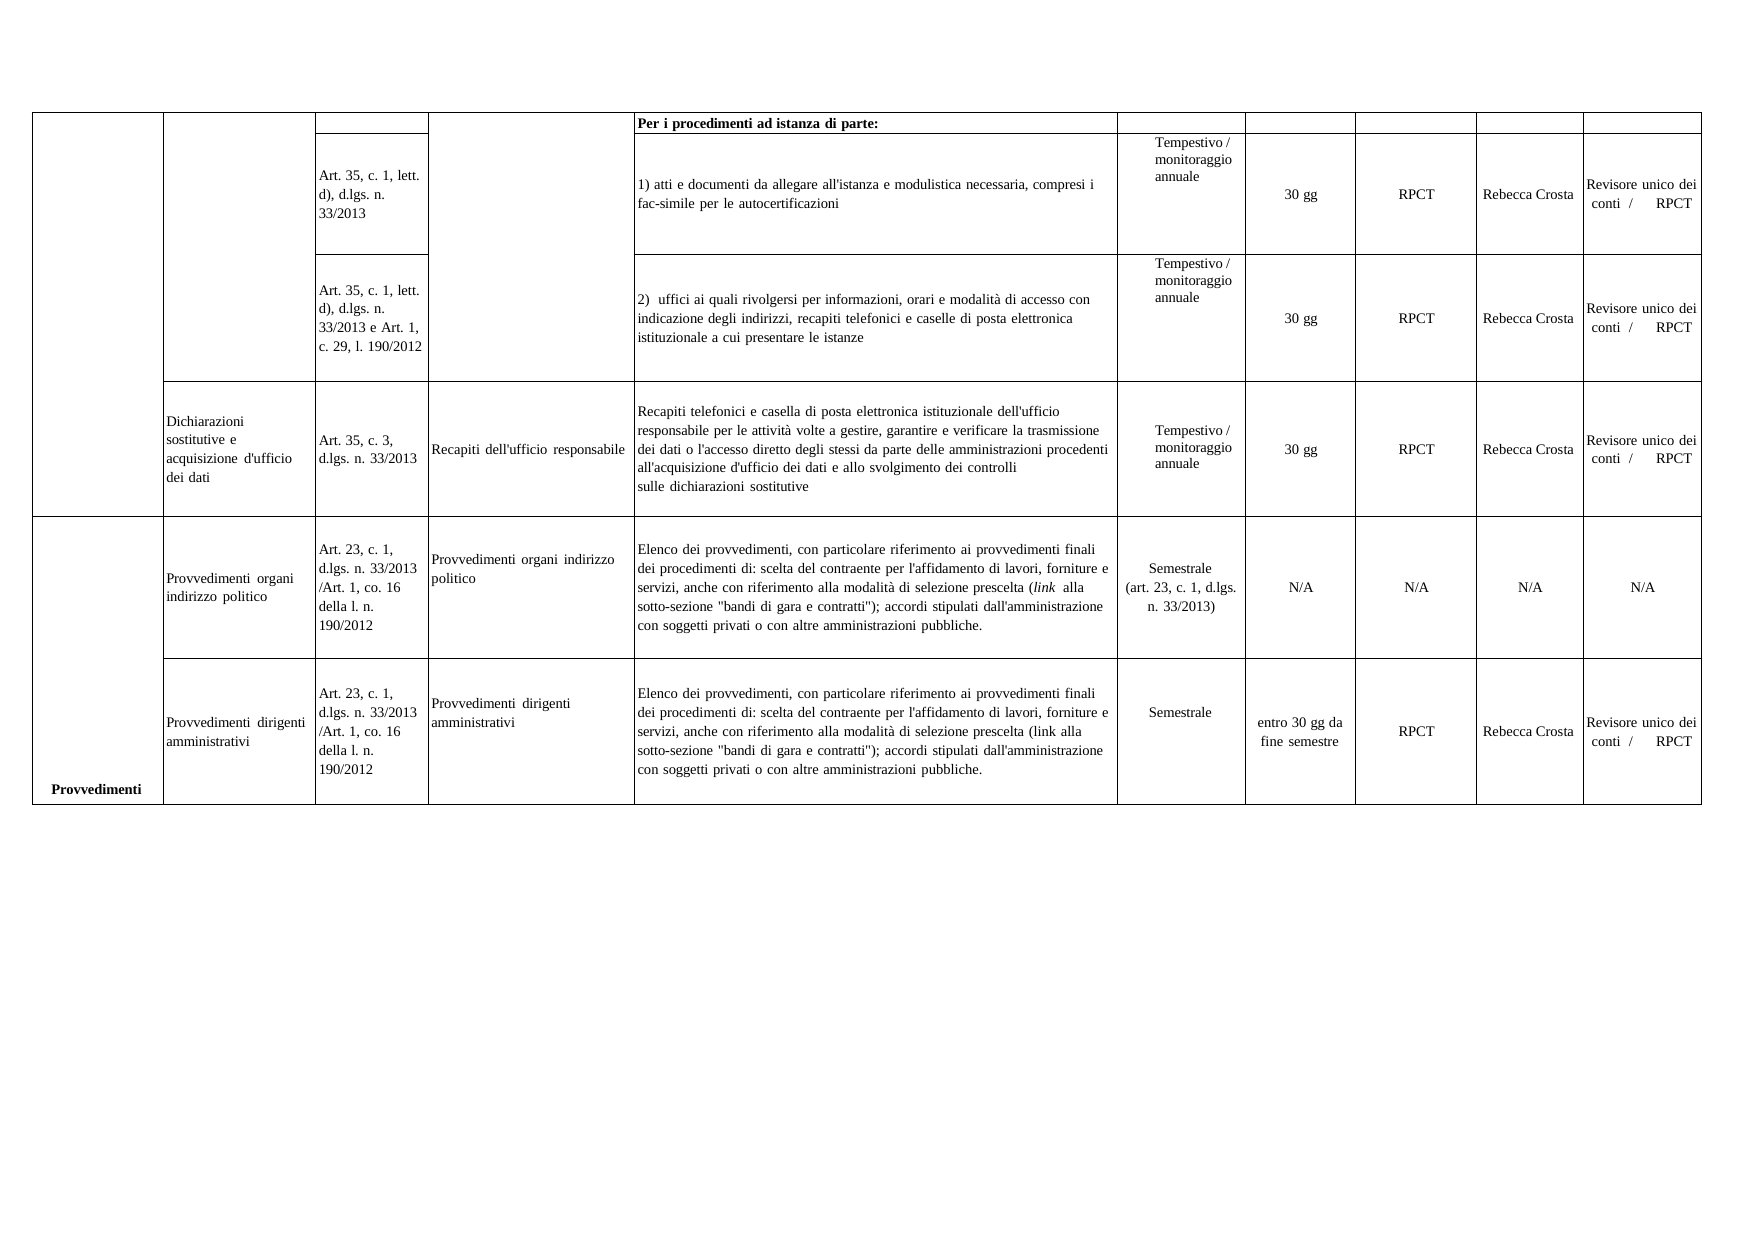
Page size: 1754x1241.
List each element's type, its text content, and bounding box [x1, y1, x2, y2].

table_cell Provvedimenti organi indirizzo politico [429, 517, 634, 658]
table_cell Rebecca Crosta [1477, 255, 1583, 381]
table_cell Rebecca Crosta [1477, 134, 1583, 254]
table_header [33, 113, 163, 516]
table_cell 30 gg [1246, 134, 1355, 254]
table_header [1356, 113, 1476, 133]
table_cell Revisore unico dei conti / RPCT [1584, 134, 1701, 254]
table_header [1118, 113, 1245, 133]
table_cell entro 30 gg da fine semestre [1246, 659, 1355, 804]
table_cell Dichiarazioni sostitutive e acquisizione d'ufficio dei dati [164, 382, 315, 516]
table_cell Art. 23, c. 1, d.lgs. n. 33/2013 /Art. 1, co. 16 della l. n. 190/2012 [316, 517, 428, 658]
table_header [316, 113, 428, 133]
table_cell 1) atti e documenti da allegare all'istanza e modulistica necessaria, compresi i fac-simile per le autocertificazioni [635, 134, 1117, 254]
table_header [164, 113, 315, 381]
table_cell Revisore unico dei conti / RPCT [1584, 659, 1701, 804]
table_cell Semestrale [1118, 659, 1245, 804]
table_cell Tempestivo / monitoraggio annuale [1118, 382, 1245, 516]
table_cell Rebecca Crosta [1477, 382, 1583, 516]
table_cell Art. 35, c. 3, d.lgs. n. 33/2013 [316, 382, 428, 516]
table_cell N/A [1584, 517, 1701, 658]
table_cell Recapiti telefonici e casella di posta elettronica istituzionale dell'ufficio responsabile per le attività volte a gestire, garantire e verificare la trasmissione dei dati o l'accesso diretto degli stessi da parte delle amministrazioni procedenti all'acquisizione d'ufficio dei dati e allo svolgimento dei controlli sulle dichiarazioni sostitutive [635, 382, 1117, 516]
table_cell Rebecca Crosta [1477, 659, 1583, 804]
table_cell Art. 35, c. 1, lett. d), d.lgs. n. 33/2013 e Art. 1, c. 29, l. 190/2012 [316, 255, 428, 381]
table_header [1477, 113, 1583, 133]
table_cell Revisore unico dei conti / RPCT [1584, 382, 1701, 516]
table_cell Tempestivo / monitoraggio annuale [1118, 134, 1245, 254]
table_cell Provvedimenti [33, 517, 163, 804]
table_cell Recapiti dell'ufficio responsabile [429, 382, 634, 516]
table_cell RPCT [1356, 382, 1476, 516]
table_cell 30 gg [1246, 255, 1355, 381]
table_cell N/A [1356, 517, 1476, 658]
table_cell 2) uffici ai quali rivolgersi per informazioni, orari e modalità di accesso con indicazione degli indirizzi, recapiti telefonici e caselle di posta elettronica istituzionale a cui presentare le istanze [635, 255, 1117, 381]
table_cell RPCT [1356, 255, 1476, 381]
table_cell Elenco dei provvedimenti, con particolare riferimento ai provvedimenti finali dei procedimenti di: scelta del contraente per l'affidamento di lavori, forniture e servizi, anche con riferimento alla modalità di selezione prescelta (link alla sotto-sezione "bandi di gara e contratti"); accordi stipulati dall'amministrazione con soggetti privati o con altre amministrazioni pubbliche. [635, 517, 1117, 658]
table_cell Elenco dei provvedimenti, con particolare riferimento ai provvedimenti finali dei procedimenti di: scelta del contraente per l'affidamento di lavori, forniture e servizi, anche con riferimento alla modalità di selezione prescelta (link alla sotto-sezione "bandi di gara e contratti"); accordi stipulati dall'amministrazione con soggetti privati o con altre amministrazioni pubbliche. [635, 659, 1117, 804]
table_cell Art. 23, c. 1, d.lgs. n. 33/2013 /Art. 1, co. 16 della l. n. 190/2012 [316, 659, 428, 804]
table_cell 30 gg [1246, 382, 1355, 516]
table_header Per i procedimenti ad istanza di parte: [635, 113, 1117, 133]
table_header [429, 113, 634, 381]
table_cell N/A [1477, 517, 1583, 658]
table_cell RPCT [1356, 659, 1476, 804]
table_cell Tempestivo / monitoraggio annuale [1118, 255, 1245, 381]
table_header [1246, 113, 1355, 133]
table_cell Art. 35, c. 1, lett. d), d.lgs. n. 33/2013 [316, 134, 428, 254]
table_header [1584, 113, 1701, 133]
table_cell Provvedimenti dirigenti amministrativi [429, 659, 634, 804]
table_cell RPCT [1356, 134, 1476, 254]
table_cell Provvedimenti dirigenti amministrativi [164, 659, 315, 804]
table_cell N/A [1246, 517, 1355, 658]
table_cell Provvedimenti organi indirizzo politico [164, 517, 315, 658]
table_cell Revisore unico dei conti / RPCT [1584, 255, 1701, 381]
table_cell Semestrale (art. 23, c. 1, d.lgs. n. 33/2013) [1118, 517, 1245, 658]
